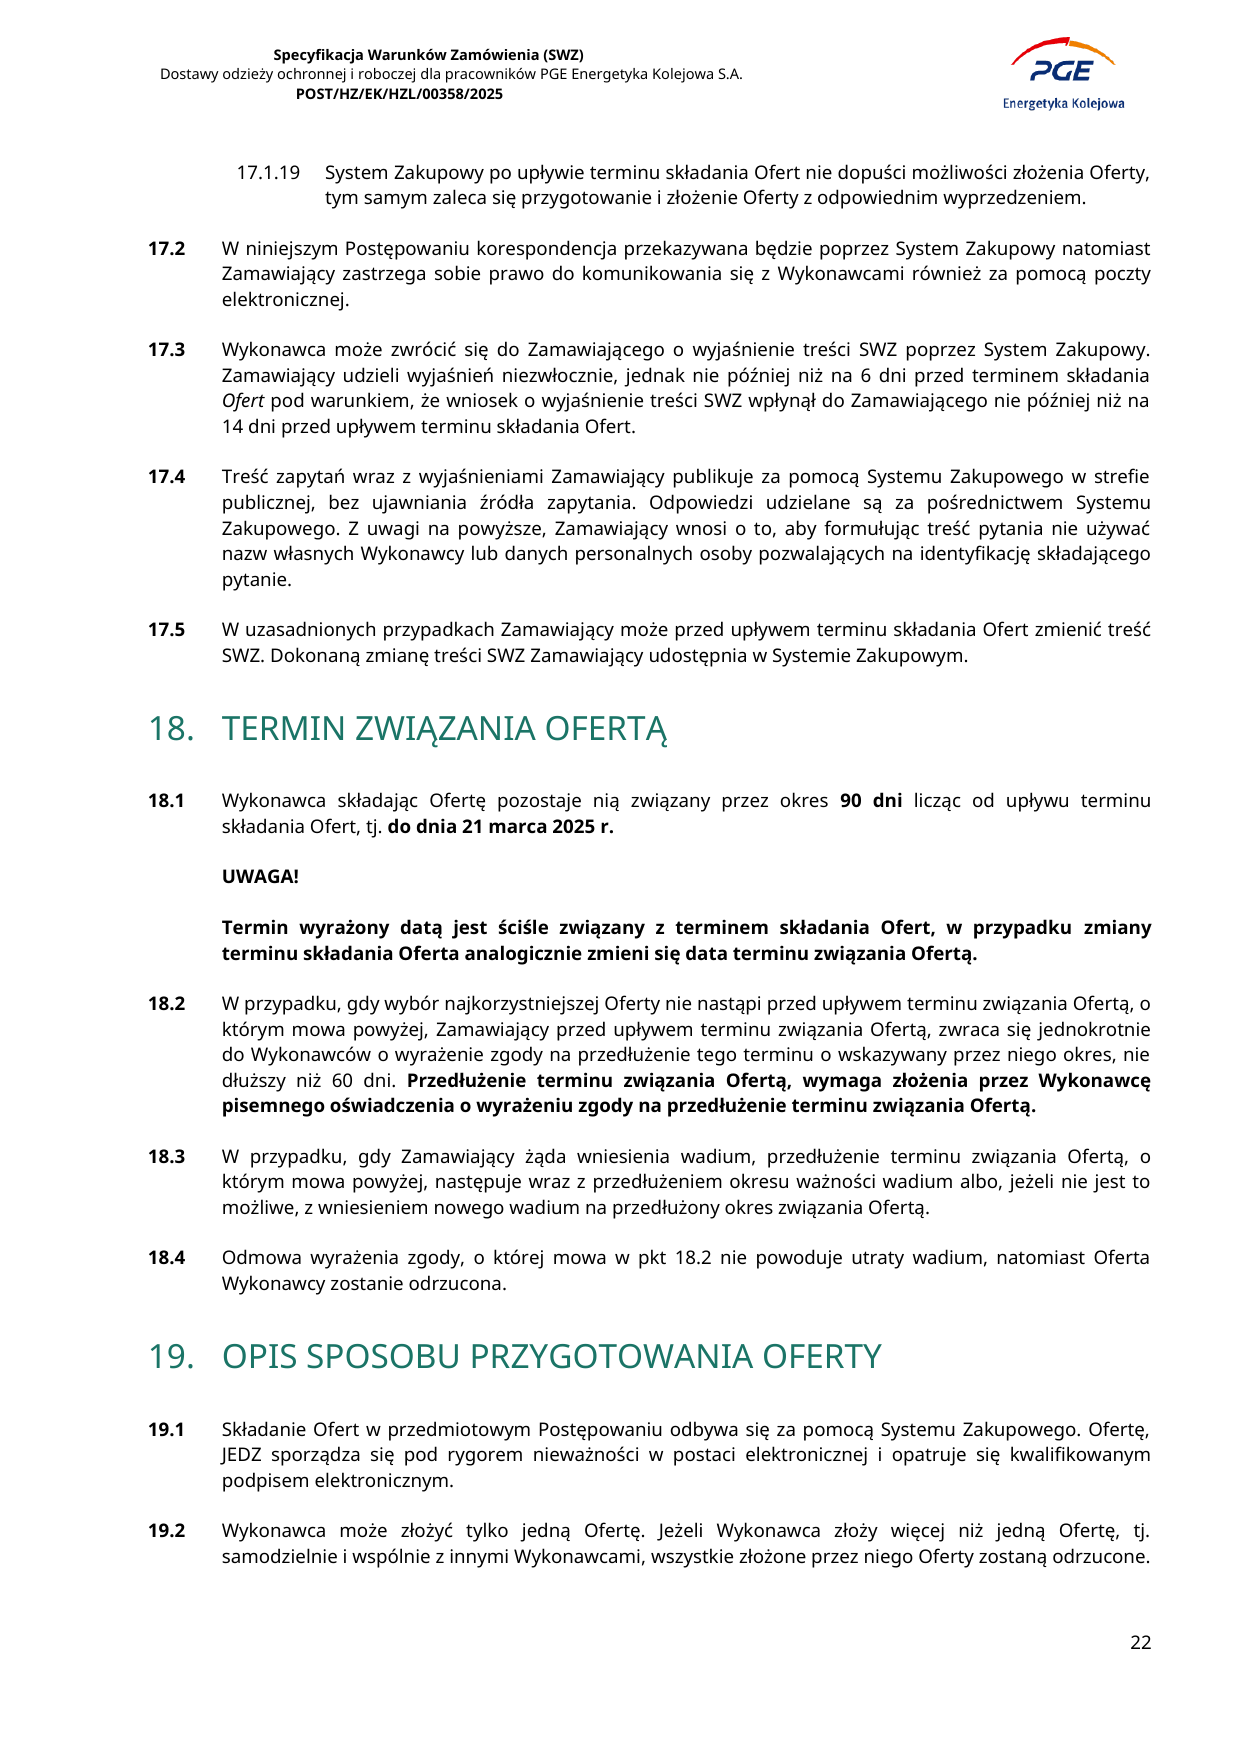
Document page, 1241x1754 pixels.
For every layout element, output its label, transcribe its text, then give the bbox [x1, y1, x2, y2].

subtitle Termin wyrażony datą jest ściśle związany z terminem składania Ofert, w przypadku zmiany terminu składania Oferta analogicznie zmieni się data terminu związania Ofertą. [222, 914, 1152, 965]
subtitle Treść zapytań wraz z wyjaśnieniami Zamawiający publikuje za pomocą Systemu Zakupowego w strefie publicznej, bez ujawniania źródła zapytania. Odpowiedzi udzielane są za pośrednictwem Systemu Zakupowego. Z uwagi na powyższe, Zamawiający wnosi o to, aby formułując treść pytania nie używać nazw własnych Wykonawcy lub danych personalnych osoby pozwalających na identyfikację składającego pytanie. [148, 464, 1152, 591]
picture [1003, 37, 1125, 111]
subtitle Składanie Ofert w przedmiotowym Postępowaniu odbywa się za pomocą Systemu Zakupowego. Ofertę, JEDZ sporządza się pod rygorem nieważności w postaci elektronicznej i opatruje się kwalifikowanym podpisem elektronicznym. [148, 1416, 1152, 1493]
subtitle UWAGA! [222, 864, 1152, 889]
subtitle W przypadku, gdy wybór najkorzystniejszej Oferty nie nastąpi przed upływem terminu związania Ofertą, o którym mowa powyżej, Zamawiający przed upływem terminu związania Ofertą, zwraca się jednokrotnie do Wykonawców o wyrażenie zgody na przedłużenie tego terminu o wskazywany przez niego okres, nie dłuższy niż 60 dni. Przedłużenie terminu związania Ofertą, wymaga złożenia przez Wykonawcę pisemnego oświadczenia o wyrażeniu zgody na przedłużenie terminu związania Ofertą. [148, 990, 1152, 1118]
subtitle W przypadku, gdy Zamawiający żąda wniesienia wadium, przedłużenie terminu związania Ofertą, o którym mowa powyżej, następuje wraz z przedłużeniem okresu ważności wadium albo, jeżeli nie jest to możliwe, z wniesieniem nowego wadium na przedłużony okres związania Ofertą. [148, 1143, 1152, 1219]
subtitle System Zakupowy po upływie terminu składania Ofert nie dopuści możliwości złożenia Oferty, tym samym zaleca się przygotowanie i złożenie Oferty z odpowiednim wyprzedzeniem. [236, 159, 1152, 210]
subtitle OPIS SPOSOBU PRZYGOTOWANIA OFERTY [148, 1333, 1152, 1378]
subtitle Wykonawca składając Ofertę pozostaje nią związany przez okres 90 dni licząc od upływu terminu składania Ofert, tj. do dnia 21 marca 2025 r. [148, 788, 1152, 839]
subtitle Wykonawca może złożyć tylko jedną Ofertę. Jeżeli Wykonawca złoży więcej niż jedną Ofertę, tj. samodzielnie i wspólnie z innymi Wykonawcami, wszystkie złożone przez niego Oferty zostaną odrzucone. [148, 1518, 1152, 1569]
subtitle W niniejszym Postępowaniu korespondencja przekazywana będzie poprzez System Zakupowy natomiast Zamawiający zastrzega sobie prawo do komunikowania się z Wykonawcami również za pomocą poczty elektronicznej. [148, 235, 1152, 312]
subtitle Wykonawca może zwrócić się do Zamawiającego o wyjaśnienie treści SWZ poprzez System Zakupowy. Zamawiający udzieli wyjaśnień niezwłocznie, jednak nie później niż na 6 dni przed terminem składania Ofert pod warunkiem, że wniosek o wyjaśnienie treści SWZ wpłynął do Zamawiającego nie później niż na 14 dni przed upływem terminu składania Ofert. [148, 337, 1152, 439]
subtitle Odmowa wyrażenia zgody, o której mowa w pkt 18.2 nie powoduje utraty wadium, natomiast Oferta Wykonawcy zostanie odrzucona. [148, 1244, 1152, 1296]
subtitle W uzasadnionych przypadkach Zamawiający może przed upływem terminu składania Ofert zmienić treść SWZ. Dokonaną zmianę treści SWZ Zamawiający udostępnia w Systemie Zakupowym. [148, 616, 1152, 667]
subtitle TERMIN ZWIĄZANIA OFERTĄ [148, 705, 1152, 750]
